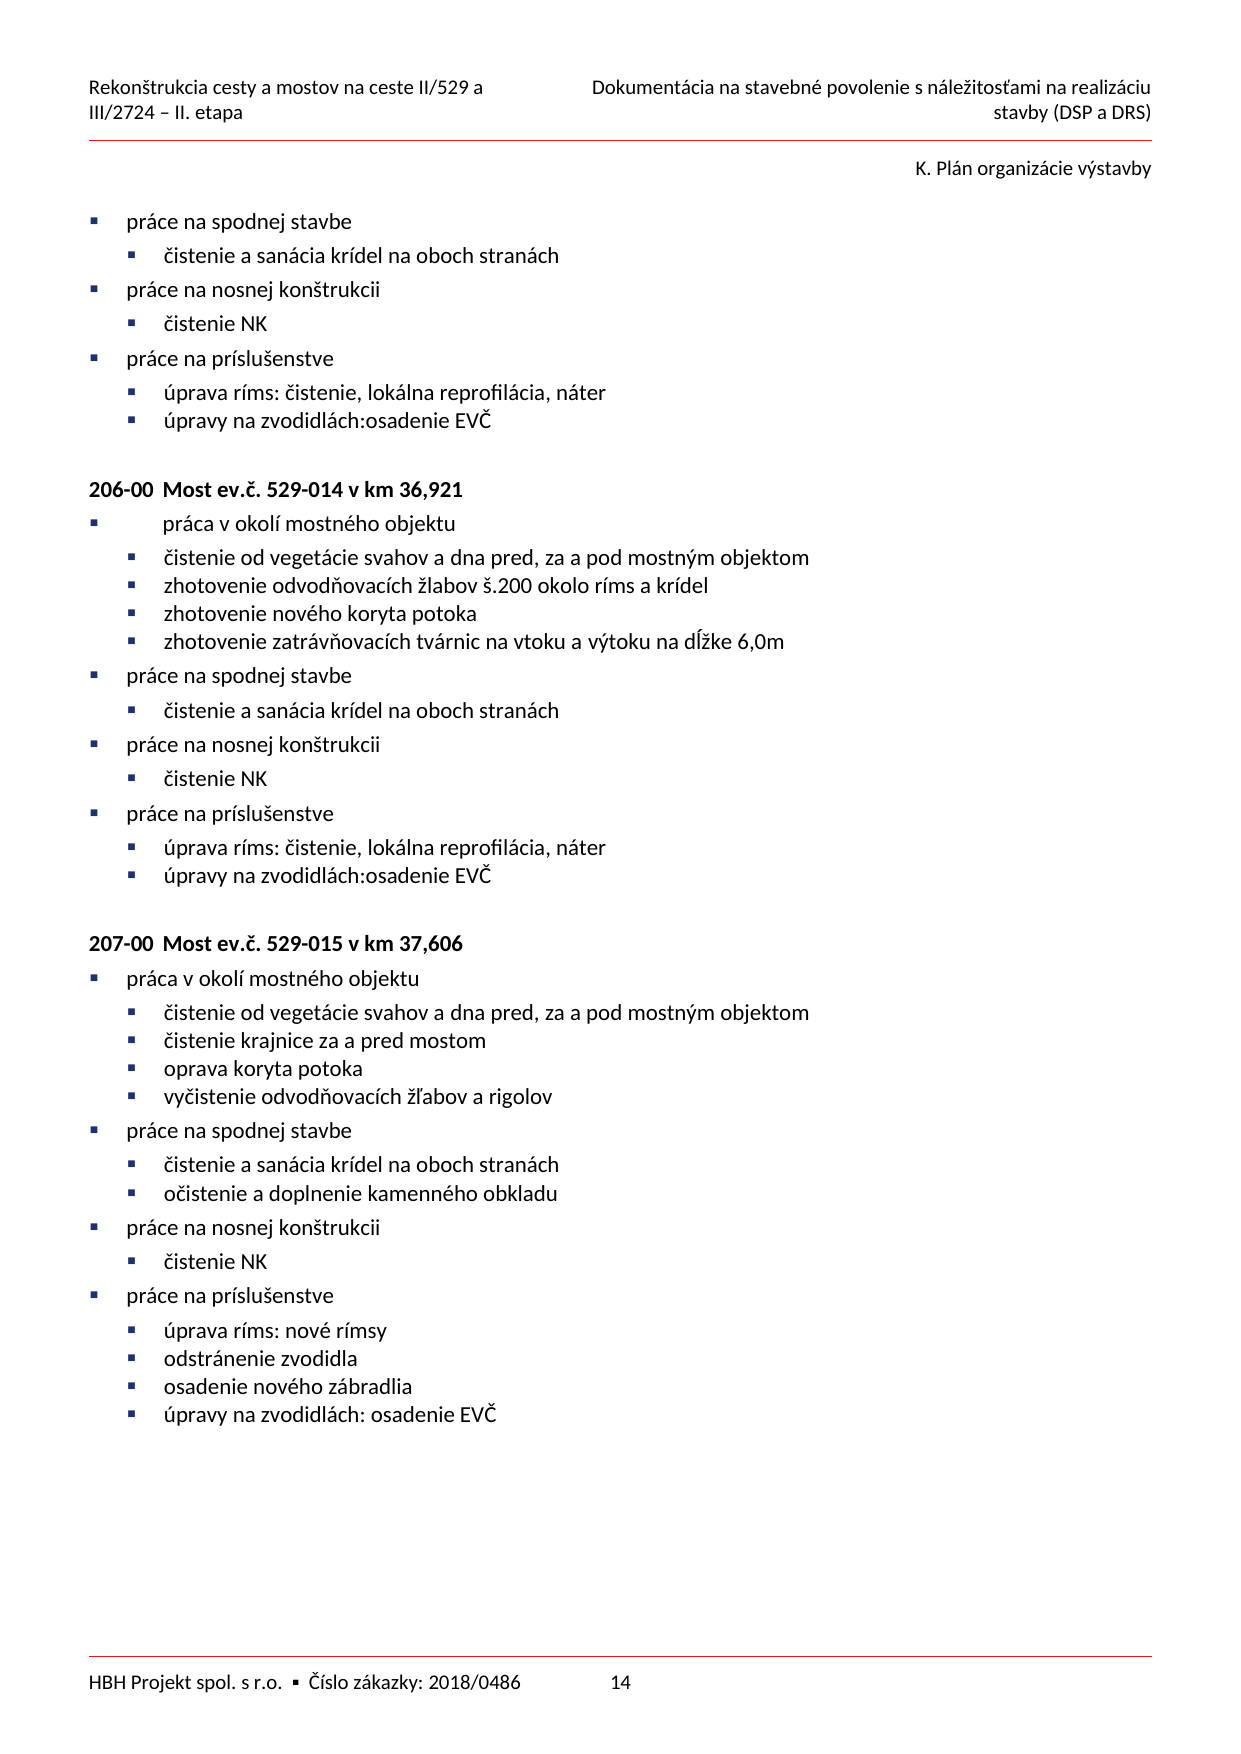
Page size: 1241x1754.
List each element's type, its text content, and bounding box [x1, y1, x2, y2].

list odstránenie zvodidla [126, 1344, 1152, 1372]
list osadenie nového zábradlia [126, 1372, 1152, 1400]
list čistenie a sanácia krídel na oboch stranách [126, 696, 1152, 724]
list úprava ríms: nové rímsy [126, 1316, 1152, 1344]
list očistenie a doplnenie kamenného obkladu [126, 1179, 1152, 1207]
list čistenie NK [126, 1247, 1152, 1275]
list práce na nosnej konštrukcii [89, 275, 1152, 303]
list čistenie a sanácia krídel na oboch stranách [126, 241, 1152, 269]
text 207-00 Most ev.č. 529-015 v km 37,606 [89, 929, 1152, 957]
list úpravy na zvodidlách: osadenie EVČ [126, 1400, 1152, 1428]
list práce na príslušenstve [89, 799, 1152, 827]
list úpravy na zvodidlách:osadenie EVČ [126, 406, 1152, 434]
list úprava ríms: čistenie, lokálna reprofilácia, náter [126, 378, 1152, 406]
list zhotovenie nového koryta potoka [126, 599, 1152, 627]
list čistenie od vegetácie svahov a dna pred, za a pod mostným objektom [126, 543, 1152, 571]
text 206-00 Most ev.č. 529-014 v km 36,921 [89, 475, 1152, 503]
list práce na nosnej konštrukcii [89, 730, 1152, 758]
list zhotovenie zatrávňovacích tvárnic na vtoku a výtoku na dĺžke 6,0m [126, 627, 1152, 655]
list práce na spodnej stavbe [89, 1116, 1152, 1144]
list oprava koryta potoka [126, 1054, 1152, 1082]
list vyčistenie odvodňovacích žľabov a rigolov [126, 1082, 1152, 1110]
list čistenie NK [126, 309, 1152, 338]
list práce na príslušenstve [89, 1281, 1152, 1309]
list čistenie od vegetácie svahov a dna pred, za a pod mostným objektom [126, 998, 1152, 1026]
list čistenie NK [126, 764, 1152, 792]
list práce na príslušenstve [89, 344, 1152, 372]
list čistenie krajnice za a pred mostom [126, 1026, 1152, 1054]
list úpravy na zvodidlách:osadenie EVČ [126, 861, 1152, 889]
list práca v okolí mostného objektu [89, 964, 1152, 992]
list práce na spodnej stavbe [89, 662, 1152, 689]
list práca v okolí mostného objektu [89, 509, 1152, 537]
list úprava ríms: čistenie, lokálna reprofilácia, náter [126, 833, 1152, 861]
list zhotovenie odvodňovacích žlabov š.200 okolo ríms a krídel [126, 571, 1152, 599]
list práce na spodnej stavbe [89, 207, 1152, 235]
list práce na nosnej konštrukcii [89, 1213, 1152, 1241]
list čistenie a sanácia krídel na oboch stranách [126, 1151, 1152, 1179]
